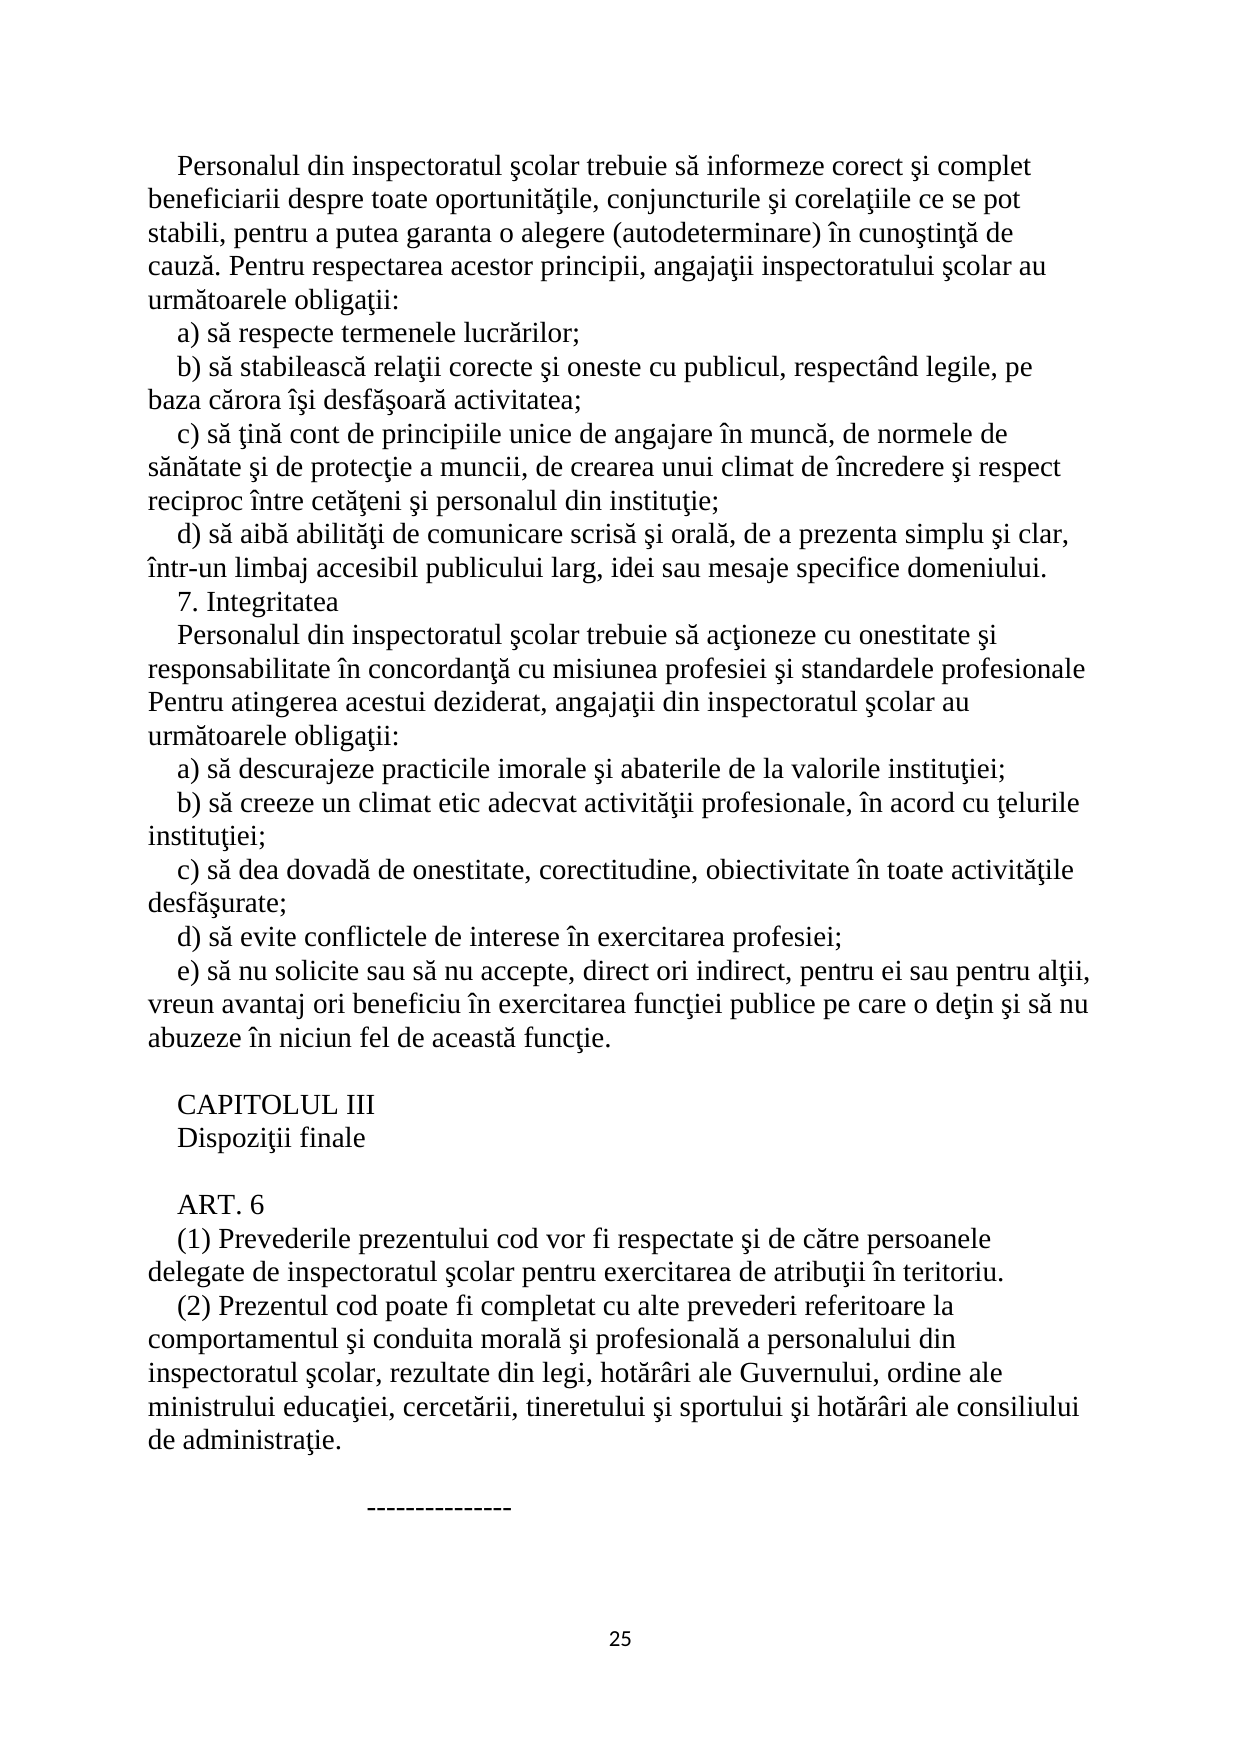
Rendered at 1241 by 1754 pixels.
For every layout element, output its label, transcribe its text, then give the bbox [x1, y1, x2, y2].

text Personalul din inspectoratul şcolar trebuie să acţioneze cu onestitate şi responsabilitate în concordanţă cu misiunea profesiei şi standardele profesionale Pentru atingerea acestui deziderat, angajaţii din inspectoratul şcolar au următoarele obligaţii: [148, 617, 1093, 751]
text d) să aibă abilităţi de comunicare scrisă şi orală, de a prezenta simplu şi clar, într-un limbaj accesibil publicului larg, idei sau mesaje specifice domeniului. [148, 517, 1093, 584]
text c) să ţină cont de principiile unice de angajare în muncă, de normele de sănătate şi de protecţie a muncii, de crearea unui climat de încredere şi respect reciproc între cetăţeni şi personalul din instituţie; [148, 416, 1093, 517]
text 7. Integritatea [148, 584, 1093, 617]
text (1) Prevederile prezentului cod vor fi respectate şi de către persoanele delegate de inspectoratul şcolar pentru exercitarea de atribuţii în teritoriu. [148, 1221, 1093, 1288]
text --------------- [148, 1489, 1093, 1523]
text c) să dea dovadă de onestitate, corectitudine, obiectivitate în toate activităţile desfăşurate; [148, 852, 1093, 919]
text b) să creeze un climat etic adecvat activităţii profesionale, în acord cu ţelurile instituţiei; [148, 785, 1093, 852]
text CAPITOLUL III [148, 1087, 1093, 1120]
text ART. 6 [148, 1187, 1093, 1221]
text a) să descurajeze practicile imorale şi abaterile de la valorile instituţiei; [148, 751, 1093, 785]
text a) să respecte termenele lucrărilor; [148, 315, 1093, 349]
text d) să evite conflictele de interese în exercitarea profesiei; [148, 919, 1093, 953]
text (2) Prezentul cod poate fi completat cu alte prevederi referitoare la comportamentul şi conduita morală şi profesională a personalului din inspectoratul şcolar, rezultate din legi, hotărâri ale Guvernului, ordine ale ministrului educaţiei, cercetării, tineretului şi sportului şi hotărâri ale consiliului de administraţie. [148, 1288, 1093, 1456]
text Personalul din inspectoratul şcolar trebuie să informeze corect şi complet beneficiarii despre toate oportunităţile, conjuncturile şi corelaţiile ce se pot stabili, pentru a putea garanta o alegere (autodeterminare) în cunoştinţă de cauză. Pentru respectarea acestor principii, angajaţii inspectoratului şcolar au următoarele obligaţii: [148, 148, 1093, 315]
text Dispoziţii finale [148, 1120, 1093, 1154]
text e) să nu solicite sau să nu accepte, direct ori indirect, pentru ei sau pentru alţii, vreun avantaj ori beneficiu în exercitarea funcţiei publice pe care o deţin şi să nu abuzeze în niciun fel de această funcţie. [148, 953, 1093, 1053]
text b) să stabilească relaţii corecte şi oneste cu publicul, respectând legile, pe baza cărora îşi desfăşoară activitatea; [148, 349, 1093, 416]
